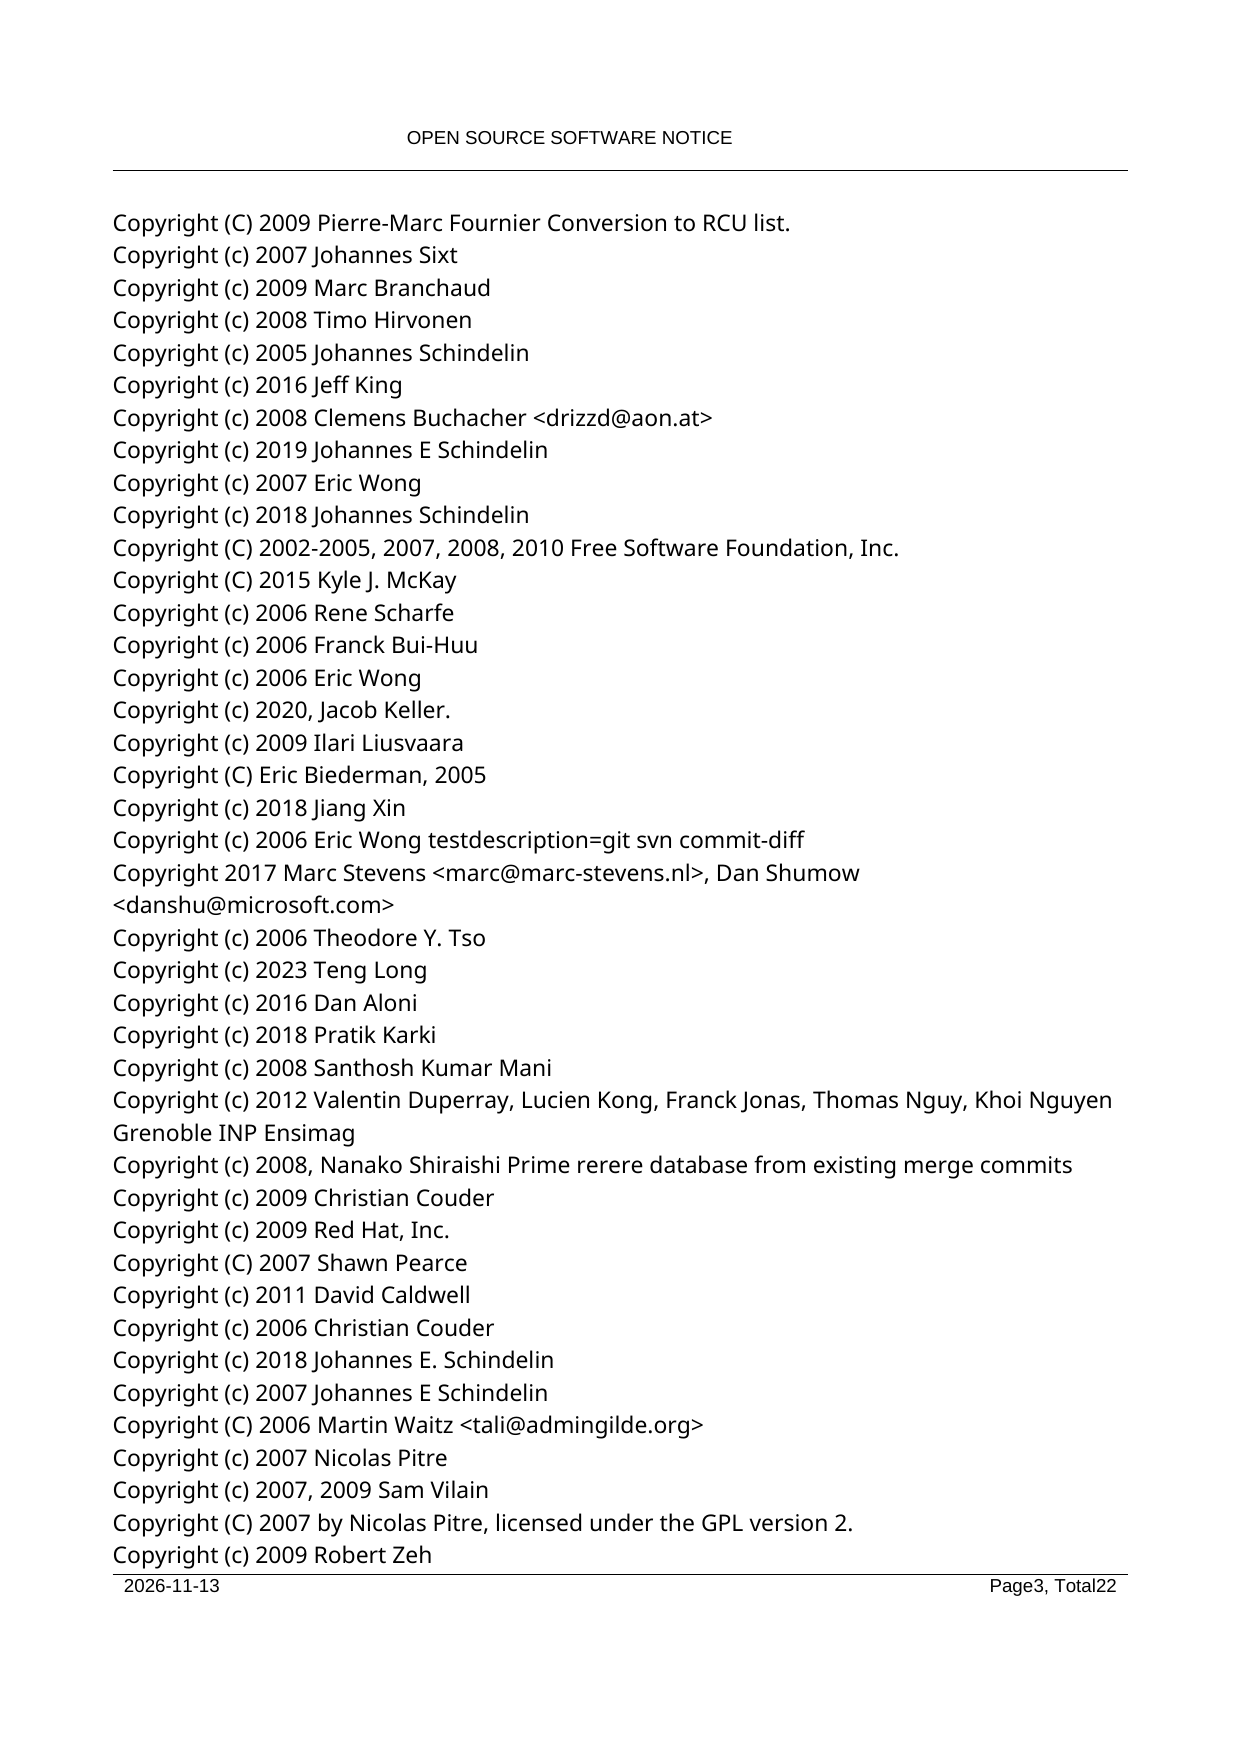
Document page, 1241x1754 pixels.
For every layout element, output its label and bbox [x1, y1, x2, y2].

text [112, 206, 1128, 1571]
